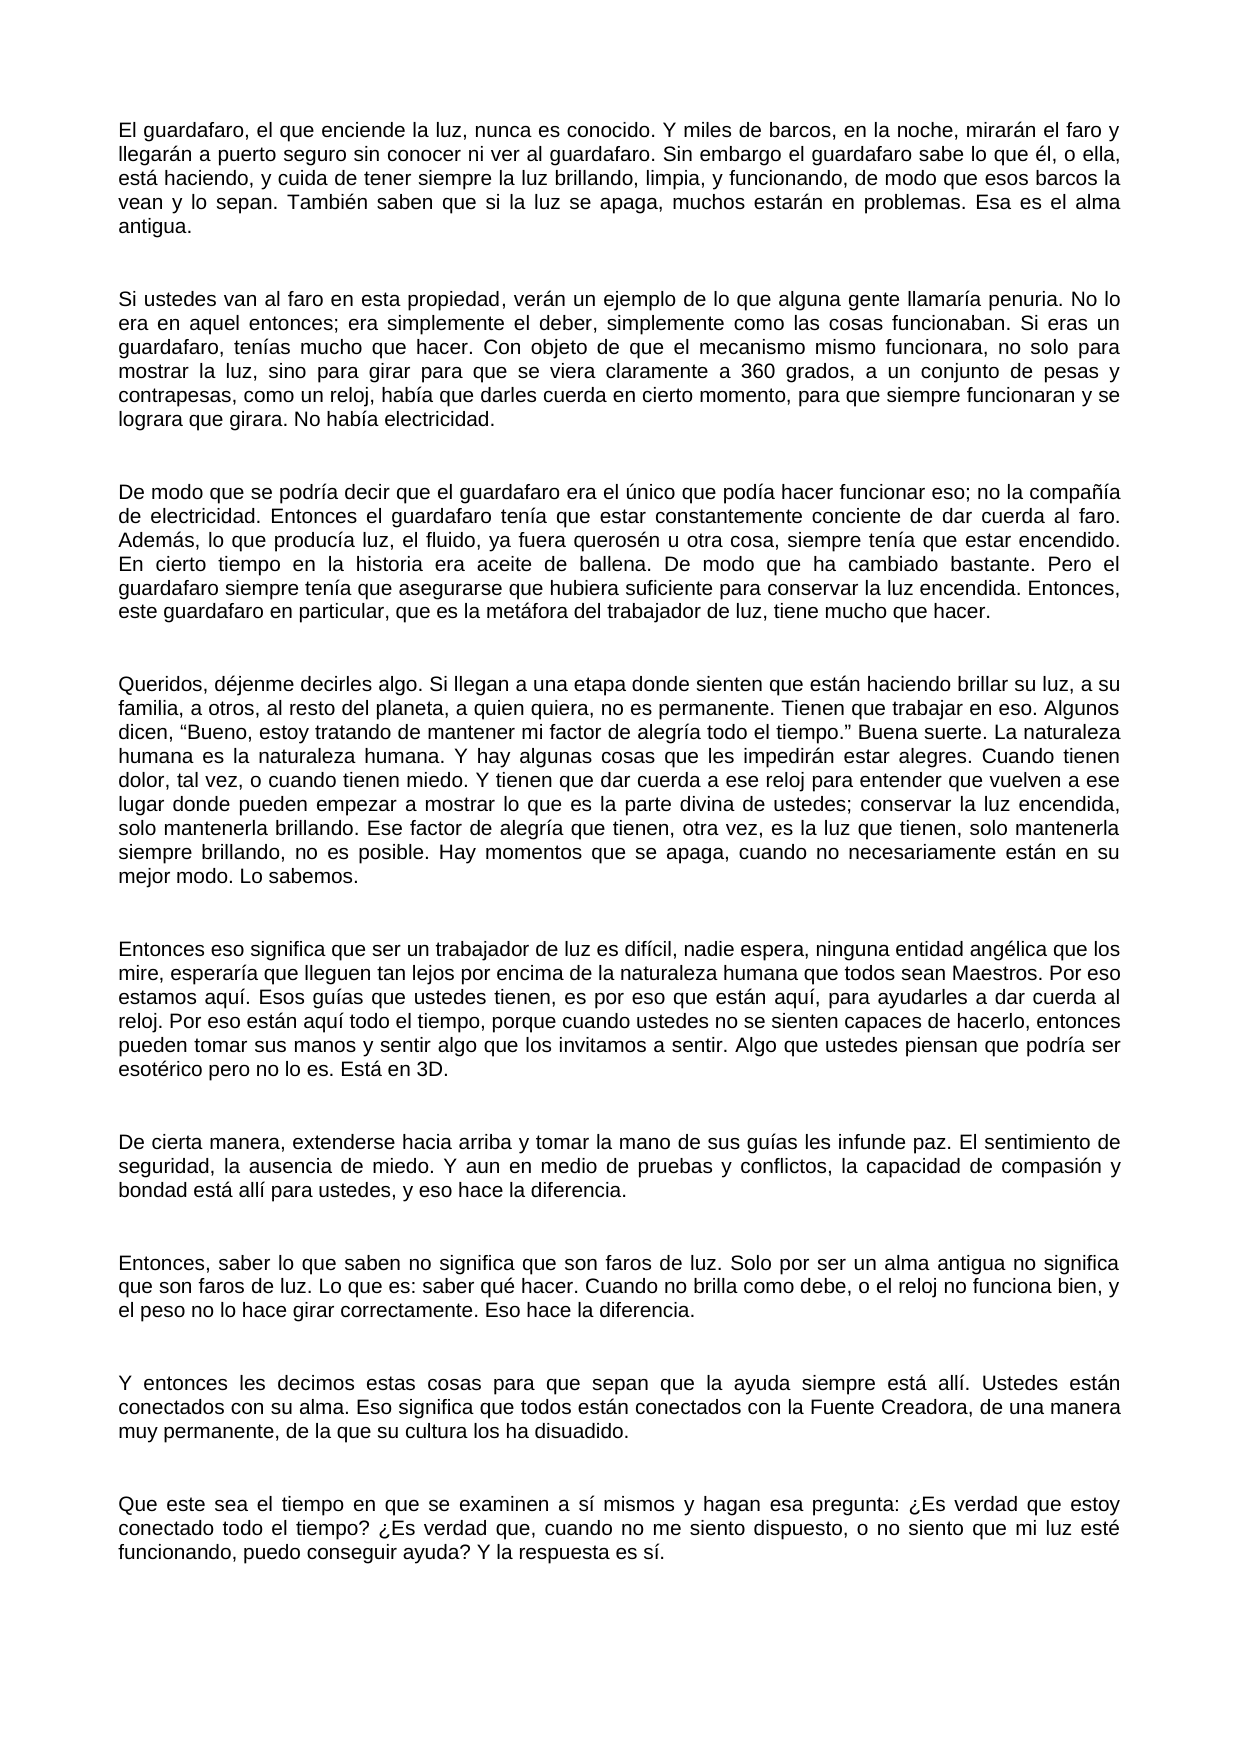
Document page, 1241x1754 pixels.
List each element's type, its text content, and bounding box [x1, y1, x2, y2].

text Si ustedes van al faro en esta propiedad, verán un ejemplo de lo que alguna gente llamaría penuria. No lo era en aquel entonces; era simplemente el deber, simplemente como las cosas funcionaban. Si eras un guardafaro, tenías mucho que hacer. Con objeto de que el mecanismo mismo funcionara, no solo para mostrar la luz, sino para girar para que se viera claramente a 360 grados, a un conjunto de pesas y contrapesas, como un reloj, había que darles cuerda en cierto momento, para que siempre funcionaran y se lograra que girara. No había electricidad. [118, 287, 1122, 431]
text Entonces, saber lo que saben no significa que son faros de luz. Solo por ser un alma antigua no significa que son faros de luz. Lo que es: saber qué hacer. Cuando no brilla como debe, o el reloj no funciona bien, y el peso no lo hace girar correctamente. Eso hace la diferencia. [118, 1250, 1122, 1322]
text De modo que se podría decir que el guardafaro era el único que podía hacer funcionar eso; no la compañía de electricidad. Entonces el guardafaro tenía que estar constantemente conciente de dar cuerda al faro. Además, lo que producía luz, el fluido, ya fuera querosén u otra cosa, siempre tenía que estar encendido. En cierto tiempo en la historia era aceite de ballena. De modo que ha cambiado bastante. Pero el guardafaro siempre tenía que asegurarse que hubiera suficiente para conservar la luz encendida. Entonces, este guardafaro en particular, que es la metáfora del trabajador de luz, tiene mucho que hacer. [118, 479, 1122, 623]
text Queridos, déjenme decirles algo. Si llegan a una etapa donde sienten que están haciendo brillar su luz, a su familia, a otros, al resto del planeta, a quien quiera, no es permanente. Tienen que trabajar en eso. Algunos dicen, “Bueno, estoy tratando de mantener mi factor de alegría todo el tiempo.” Buena suerte. La naturaleza humana es la naturaleza humana. Y hay algunas cosas que les impedirán estar alegres. Cuando tienen dolor, tal vez, o cuando tienen miedo. Y tienen que dar cuerda a ese reloj para entender que vuelven a ese lugar donde pueden empezar a mostrar lo que es la parte divina de ustedes; conservar la luz encendida, solo mantenerla brillando. Ese factor de alegría que tienen, otra vez, es la luz que tienen, solo mantenerla siempre brillando, no es posible. Hay momentos que se apaga, cuando no necesariamente están en su mejor modo. Lo sabemos. [118, 672, 1122, 888]
text Y entonces les decimos estas cosas para que sepan que la ayuda siempre está allí. Ustedes están conectados con su alma. Eso significa que todos están conectados con la Fuente Creadora, de una manera muy permanente, de la que su cultura los ha disuadido. [118, 1371, 1122, 1443]
text Entonces eso significa que ser un trabajador de luz es difícil, nadie espera, ninguna entidad angélica que los mire, esperaría que lleguen tan lejos por encima de la naturaleza humana que todos sean Maestros. Por eso estamos aquí. Esos guías que ustedes tienen, es por eso que están aquí, para ayudarles a dar cuerda al reloj. Por eso están aquí todo el tiempo, porque cuando ustedes no se sienten capaces de hacerlo, entonces pueden tomar sus manos y sentir algo que los invitamos a sentir. Algo que ustedes piensan que podría ser esotérico pero no lo es. Está en 3D. [118, 937, 1122, 1081]
text De cierta manera, extenderse hacia arriba y tomar la mano de sus guías les infunde paz. El sentimiento de seguridad, la ausencia de miedo. Y aun en medio de pruebas y conflictos, la capacidad de compasión y bondad está allí para ustedes, y eso hace la diferencia. [118, 1129, 1122, 1201]
text Que este sea el tiempo en que se examinen a sí mismos y hagan esa pregunta: ¿Es verdad que estoy conectado todo el tiempo? ¿Es verdad que, cuando no me siento dispuesto, o no siento que mi luz esté funcionando, puedo conseguir ayuda? Y la respuesta es sí. [118, 1492, 1122, 1564]
text El guardafaro, el que enciende la luz, nunca es conocido. Y miles de barcos, en la noche, mirarán el faro y llegarán a puerto seguro sin conocer ni ver al guardafaro. Sin embargo el guardafaro sabe lo que él, o ella, está haciendo, y cuida de tener siempre la luz brillando, limpia, y funcionando, de modo que esos barcos la vean y lo sepan. También saben que si la luz se apaga, muchos estarán en problemas. Esa es el alma antigua. [118, 118, 1122, 238]
